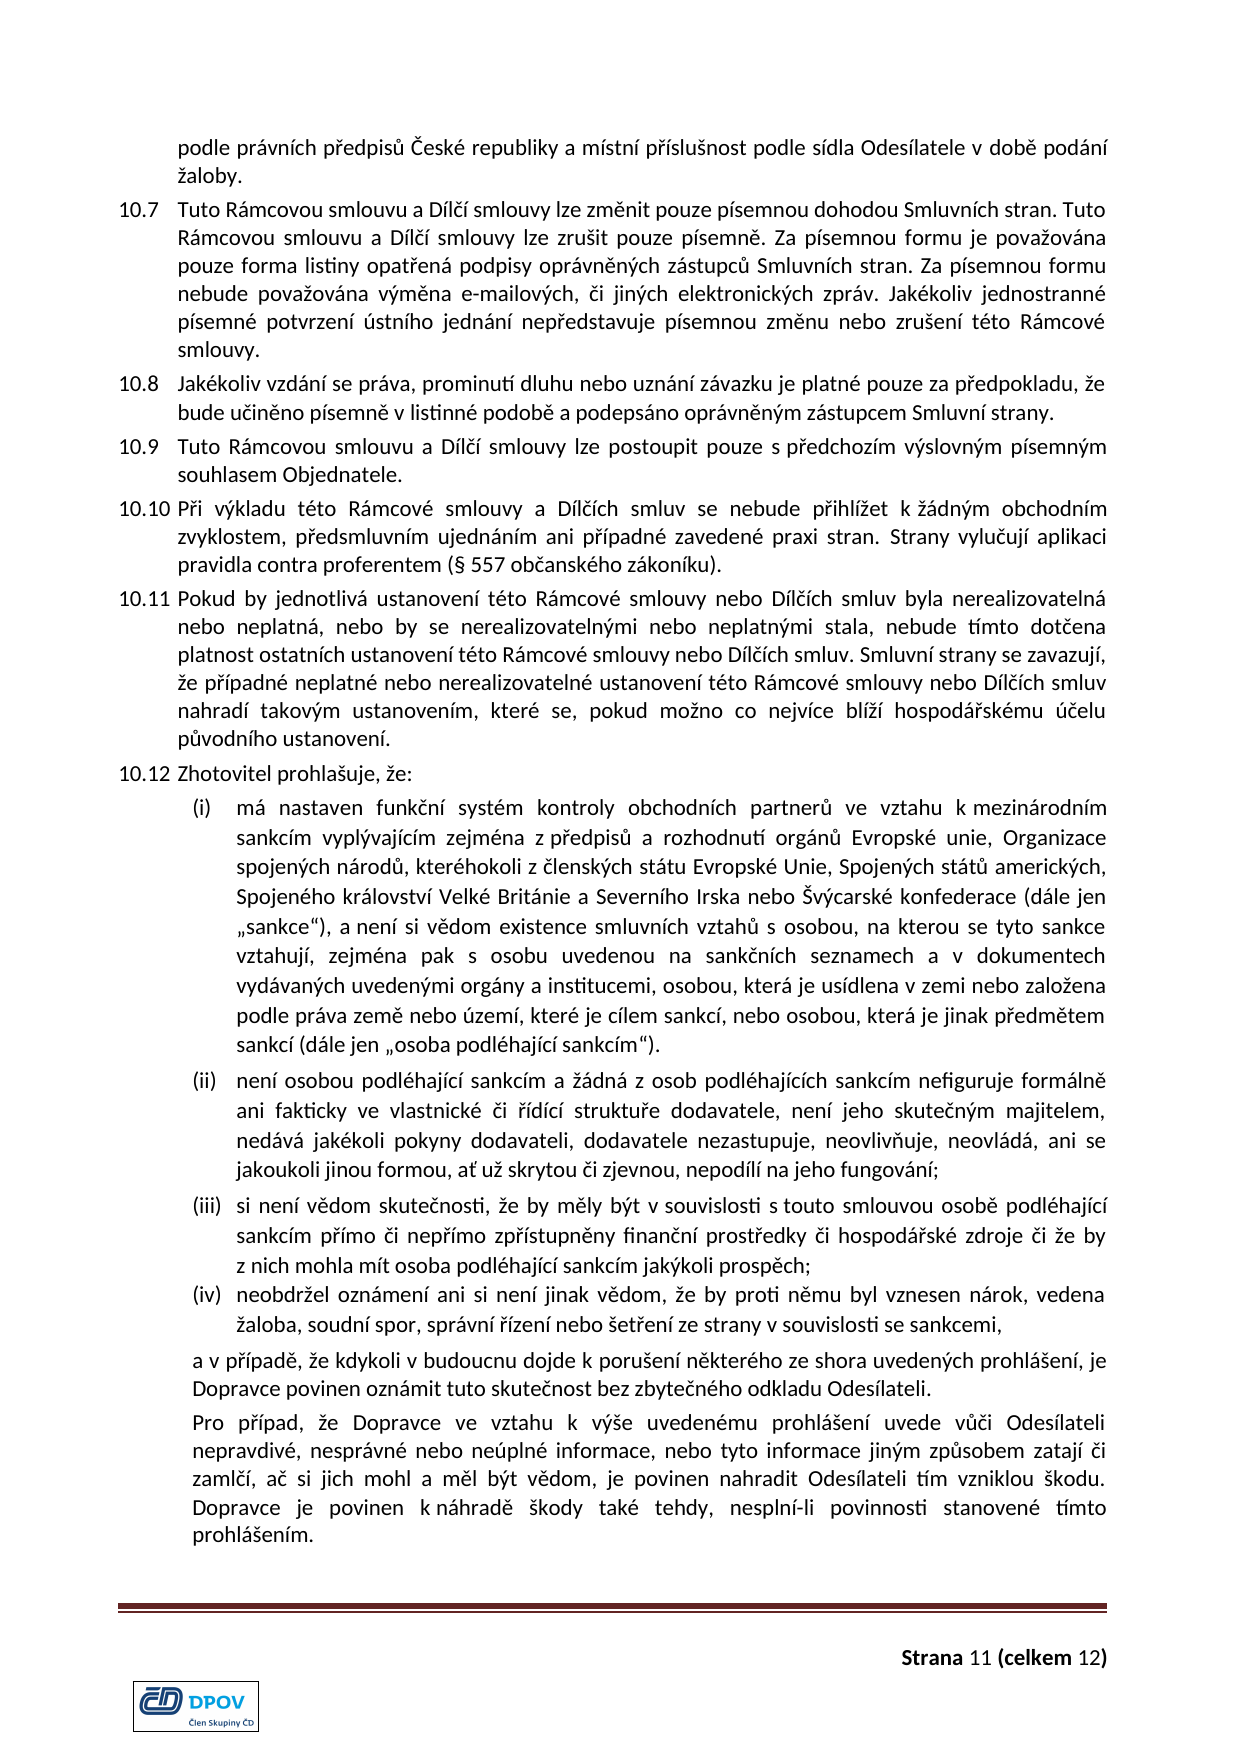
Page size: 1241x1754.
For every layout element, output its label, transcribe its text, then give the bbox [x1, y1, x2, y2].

list Při výkladu této Rámcové smlouvy a Dílčích smluv se nebude přihlížet k žádným obchodním zvyklostem, předsmluvním ujednáním ani případné zavedené praxi stran. Strany vylučují aplikaci pravidla contra proferentem (§ 557 občanského zákoníku). [118, 494, 1107, 578]
list Jakékoliv vzdání se práva, prominutí dluhu nebo uznání závazku je platné pouze za předpokladu, že bude učiněno písemně v listinné podobě a podepsáno oprávněným zástupcem Smluvní strany. [118, 369, 1107, 426]
list Pro případ, že Dopravce ve vztahu k výše uvedenému prohlášení uvede vůči Odesílateli nepravdivé, nesprávné nebo neúplné informace, nebo tyto informace jiným způsobem zatají či zamlčí, ač si jich mohl a měl být vědom, je povinen nahradit Odesílateli tím vzniklou škodu. Dopravce je povinen k náhradě škody také tehdy, nesplní-li povinnosti stanovené tímto prohlášením. [192, 1408, 1107, 1549]
list Pokud by jednotlivá ustanovení této Rámcové smlouvy nebo Dílčích smluv byla nerealizovatelná nebo neplatná, nebo by se nerealizovatelnými nebo neplatnými stala, nebude tímto dotčena platnost ostatních ustanovení této Rámcové smlouvy nebo Dílčích smluv. Smluvní strany se zavazují, že případné neplatné nebo nerealizovatelné ustanovení této Rámcové smlouvy nebo Dílčích smluv nahradí takovým ustanovením, které se, pokud možno co nejvíce blíží hospodářskému účelu původního ustanovení. [118, 584, 1107, 753]
list neobdržel oznámení ani si není jinak vědom, že by proti němu byl vznesen nárok, vedena žaloba, soudní spor, správní řízení nebo šetření ze strany v souvislosti se sankcemi, [192, 1281, 1107, 1338]
list Tuto Rámcovou smlouvu a Dílčí smlouvy lze postoupit pouze s předchozím výslovným písemným souhlasem Objednatele. [118, 432, 1107, 488]
list Zhotovitel prohlašuje, že: [118, 759, 1107, 787]
list není osobou podléhající sankcím a žádná z osob podléhajících sankcím nefiguruje formálně ani fakticky ve vlastnické či řídící struktuře dodavatele, není jeho skutečným majitelem, nedává jakékoli pokyny dodavateli, dodavatele nezastupuje, neovlivňuje, neovládá, ani se jakoukoli jinou formou, ať už skrytou či zjevnou, nepodílí na jeho fungování; [192, 1067, 1107, 1184]
picture [134, 1682, 258, 1731]
list a v případě, že kdykoli v budoucnu dojde k porušení některého ze shora uvedených prohlášení, je Dopravce povinen oznámit tuto skutečnost bez zbytečného odkladu Odesílateli. [192, 1346, 1107, 1402]
list si není vědom skutečnosti, že by měly být v souvislosti s touto smlouvou osobě podléhající sankcím přímo či nepřímo zpřístupněny finanční prostředky či hospodářské zdroje či že by z nich mohla mít osoba podléhající sankcím jakýkoli prospěch; [192, 1192, 1107, 1279]
list má nastaven funkční systém kontroly obchodních partnerů ve vztahu k mezinárodním sankcím vyplývajícím zejména z předpisů a rozhodnutí orgánů Evropské unie, Organizace spojených národů, kteréhokoli z členských státu Evropské Unie, Spojených států amerických, Spojeného království Velké Británie a Severního Irska nebo Švýcarské konfederace (dále jen „sankce“), a není si vědom existence smluvních vztahů s osobou, na kterou se tyto sankce vztahují, zejména pak s osobu uvedenou na sankčních seznamech a v dokumentech vydávaných uvedenými orgány a institucemi, osobou, která je usídlena v zemi nebo založena podle práva země nebo území, které je cílem sankcí, nebo osobou, která je jinak předmětem sankcí (dále jen „osoba podléhající sankcím“). [192, 793, 1107, 1059]
list Tuto Rámcovou smlouvu a Dílčí smlouvy lze změnit pouze písemnou dohodou Smluvních stran. Tuto Rámcovou smlouvu a Dílčí smlouvy lze zrušit pouze písemně. Za písemnou formu je považována pouze forma listiny opatřená podpisy oprávněných zástupců Smluvních stran. Za písemnou formu nebude považována výměna e-mailových, či jiných elektronických zpráv. Jakékoliv jednostranné písemné potvrzení ústního jednání nepředstavuje písemnou změnu nebo zrušení této Rámcové smlouvy. [118, 195, 1107, 363]
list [118, 133, 1107, 189]
